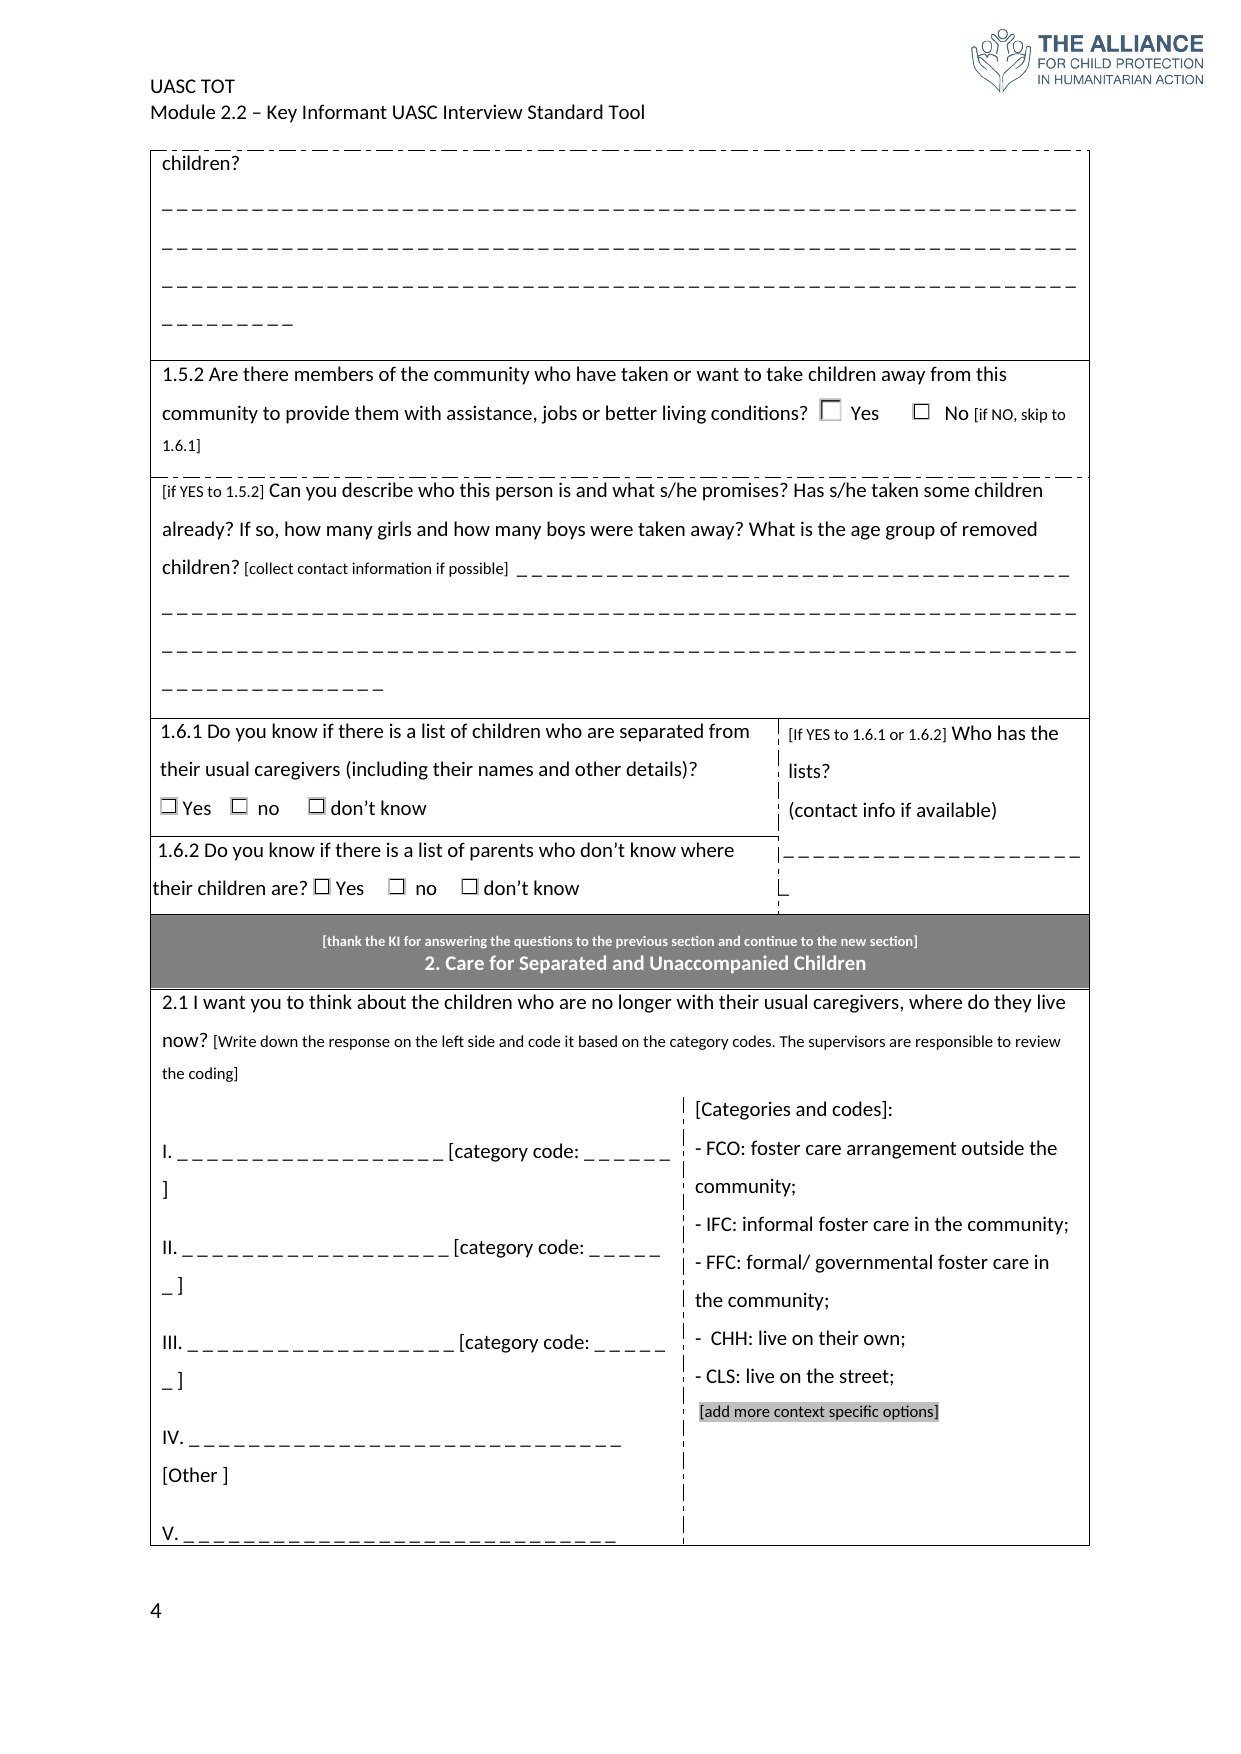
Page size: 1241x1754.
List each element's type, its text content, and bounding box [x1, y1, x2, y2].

picture [818, 398, 842, 421]
table_cell [if YES to 1.5.2] Can you describe who this person is and what s/he promises? Has s/he taken some children already? If so, how many girls and how many boys were taken away? What is the age group of removed children? [collect contact information if possible] _ _ _ _ _ _ _ _ _ _ _ _ _ _ _ _ _ _ _ _ _ _ _ _ _ _ _ _ _ _ _ _ _ _ _ _ _ _ _ _ _ _ _ _ _ _ _ _ _ _ _ _ _ _ _ _ _ _ _ _ _ _ _ _ _ _ _ _ _ _ _ _ _ _ _ _ _ _ _ _ _ _ _ _ _ _ _ _ _ _ _ _ _ _ _ _ _ _ _ _ _ _ _ _ _ _ _ _ _ _ _ _ _ _ _ _ _ _ _ _ _ _ _ _ _ _ _ _ _ _ _ _ _ _ _ _ _ _ _ _ _ _ _ _ _ _ _ _ _ _ _ _ _ _ _ _ _ _ _ _ _ _ _ _ _ _ _ _ _ _ _ _ _ _ [151, 477, 1089, 717]
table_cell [151, 150, 1089, 360]
table_cell [thank the KI for answering the questions to the previous section and continue to the new section] 2. Care for Separated and Unaccompanied Children [151, 915, 1089, 988]
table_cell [684, 1097, 1089, 1545]
table_cell 1.6.1 Do you know if there is a list of children who are separated from their usual caregivers (including their names and other details)? Yes no don’t know [151, 719, 779, 836]
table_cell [151, 1097, 683, 1545]
table_cell 2.1 I want you to think about the children who are no longer with their usual caregivers, where do they live now? [Write down the response on the left side and code it based on the category codes. The supervisors are responsible to review the coding] [151, 990, 1089, 1097]
picture [946, 5, 1232, 114]
table_cell [If YES to 1.6.1 or 1.6.2] Who has the lists? (contact info if available) _ _ _ _ _ _ _ _ _ _ _ _ _ _ _ _ _ _ _ _ _ [779, 719, 1089, 914]
table_cell 1.5.2 Are there members of the community who have taken or want to take children away from this community to provide them with assistance, jobs or better living conditions? Yes No [if NO, skip to 1.6.1] [151, 361, 1089, 477]
table_cell 1.6.2 Do you know if there is a list of parents who don’t know where their children are? Yes no don’t know [151, 837, 779, 914]
